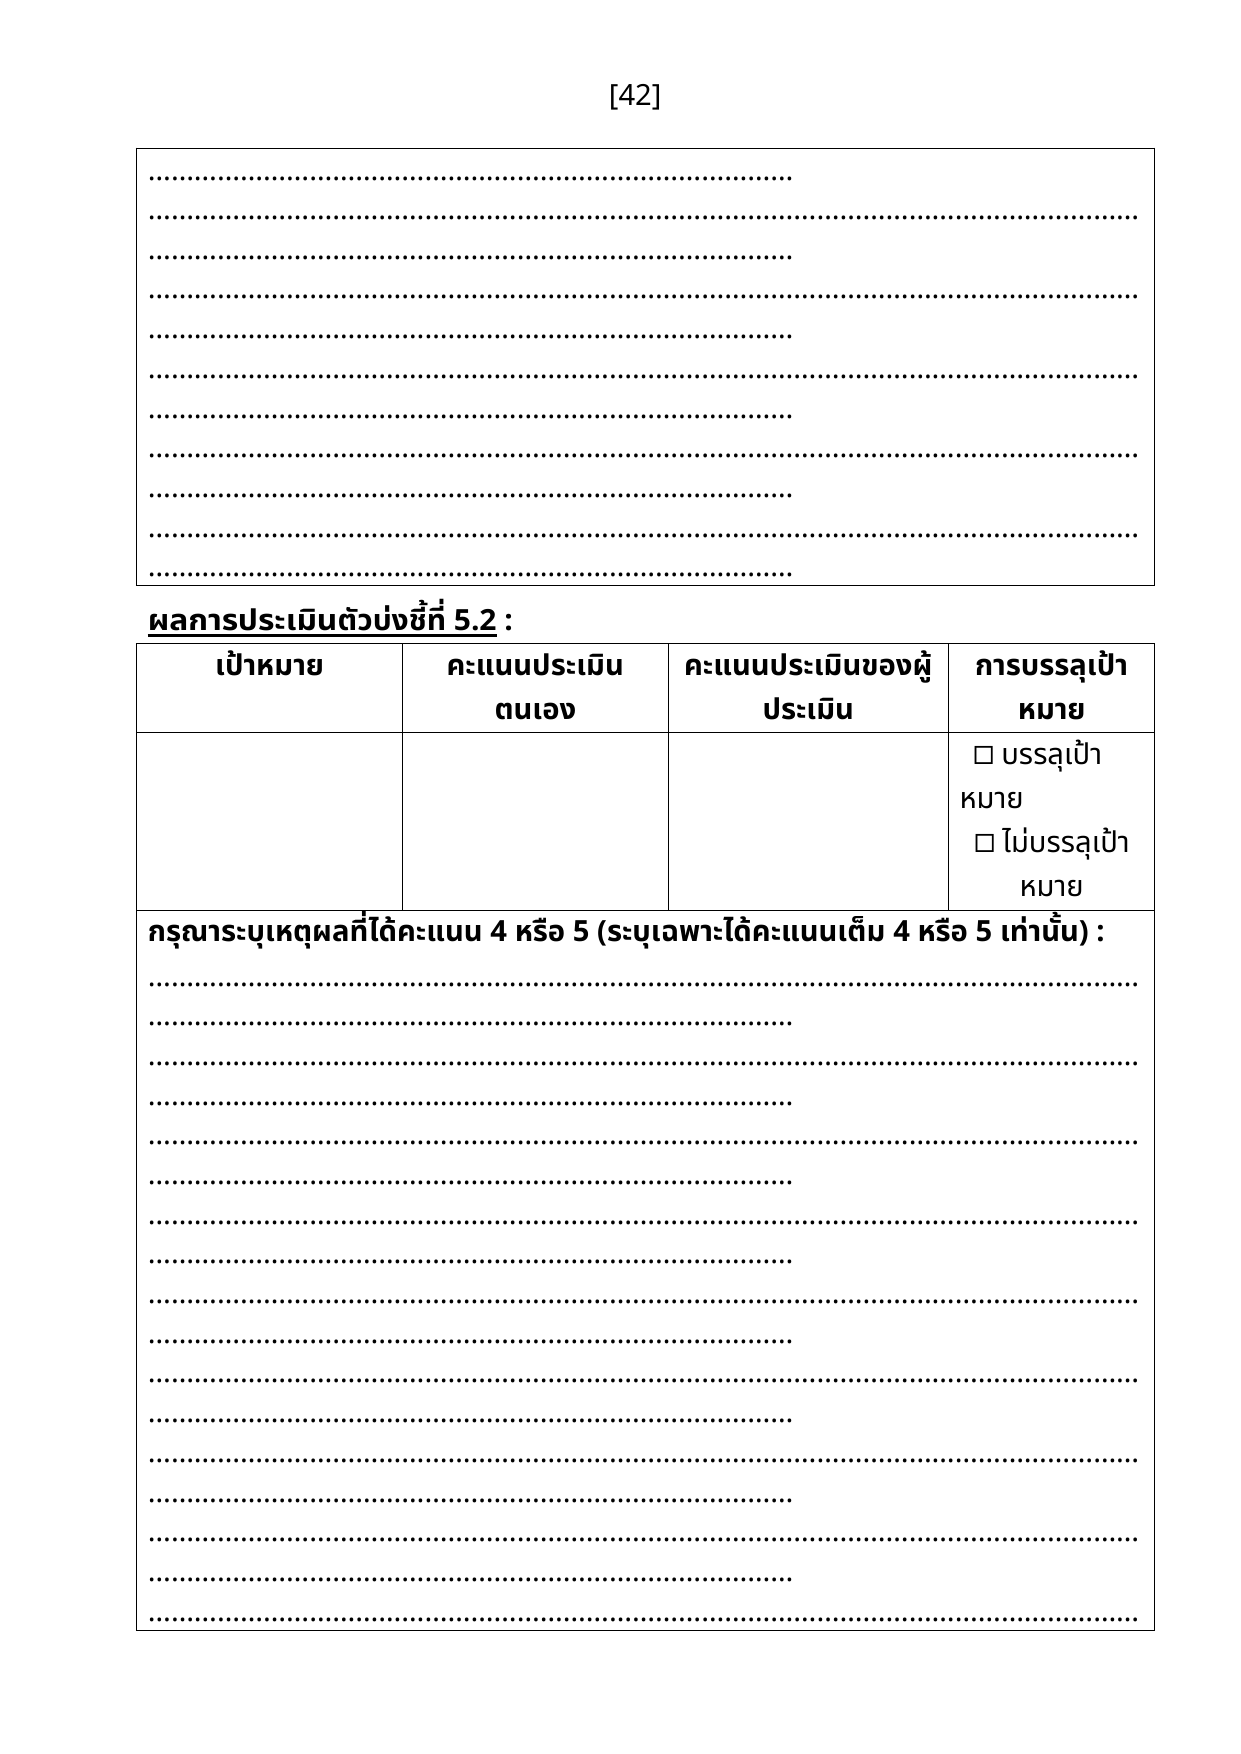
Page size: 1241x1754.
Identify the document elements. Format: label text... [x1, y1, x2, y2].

table_cell บรรลุเป้าหมาย ไม่บรรลุเป้าหมาย [949, 733, 1154, 909]
text ผลการประเมินตัวบ่งชี้ที่ 5.2 : [148, 599, 1132, 643]
table_cell [137, 733, 402, 909]
table_cell [403, 733, 668, 909]
table_cell [669, 733, 948, 909]
table_header คะแนนประเมินตนเอง [403, 644, 668, 732]
table_header คะแนนประเมินของผู้ประเมิน [669, 644, 948, 732]
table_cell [137, 911, 1154, 1629]
table_header การบรรลุเป้าหมาย [949, 644, 1154, 732]
table_header เป้าหมาย [137, 644, 402, 732]
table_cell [137, 149, 1154, 585]
